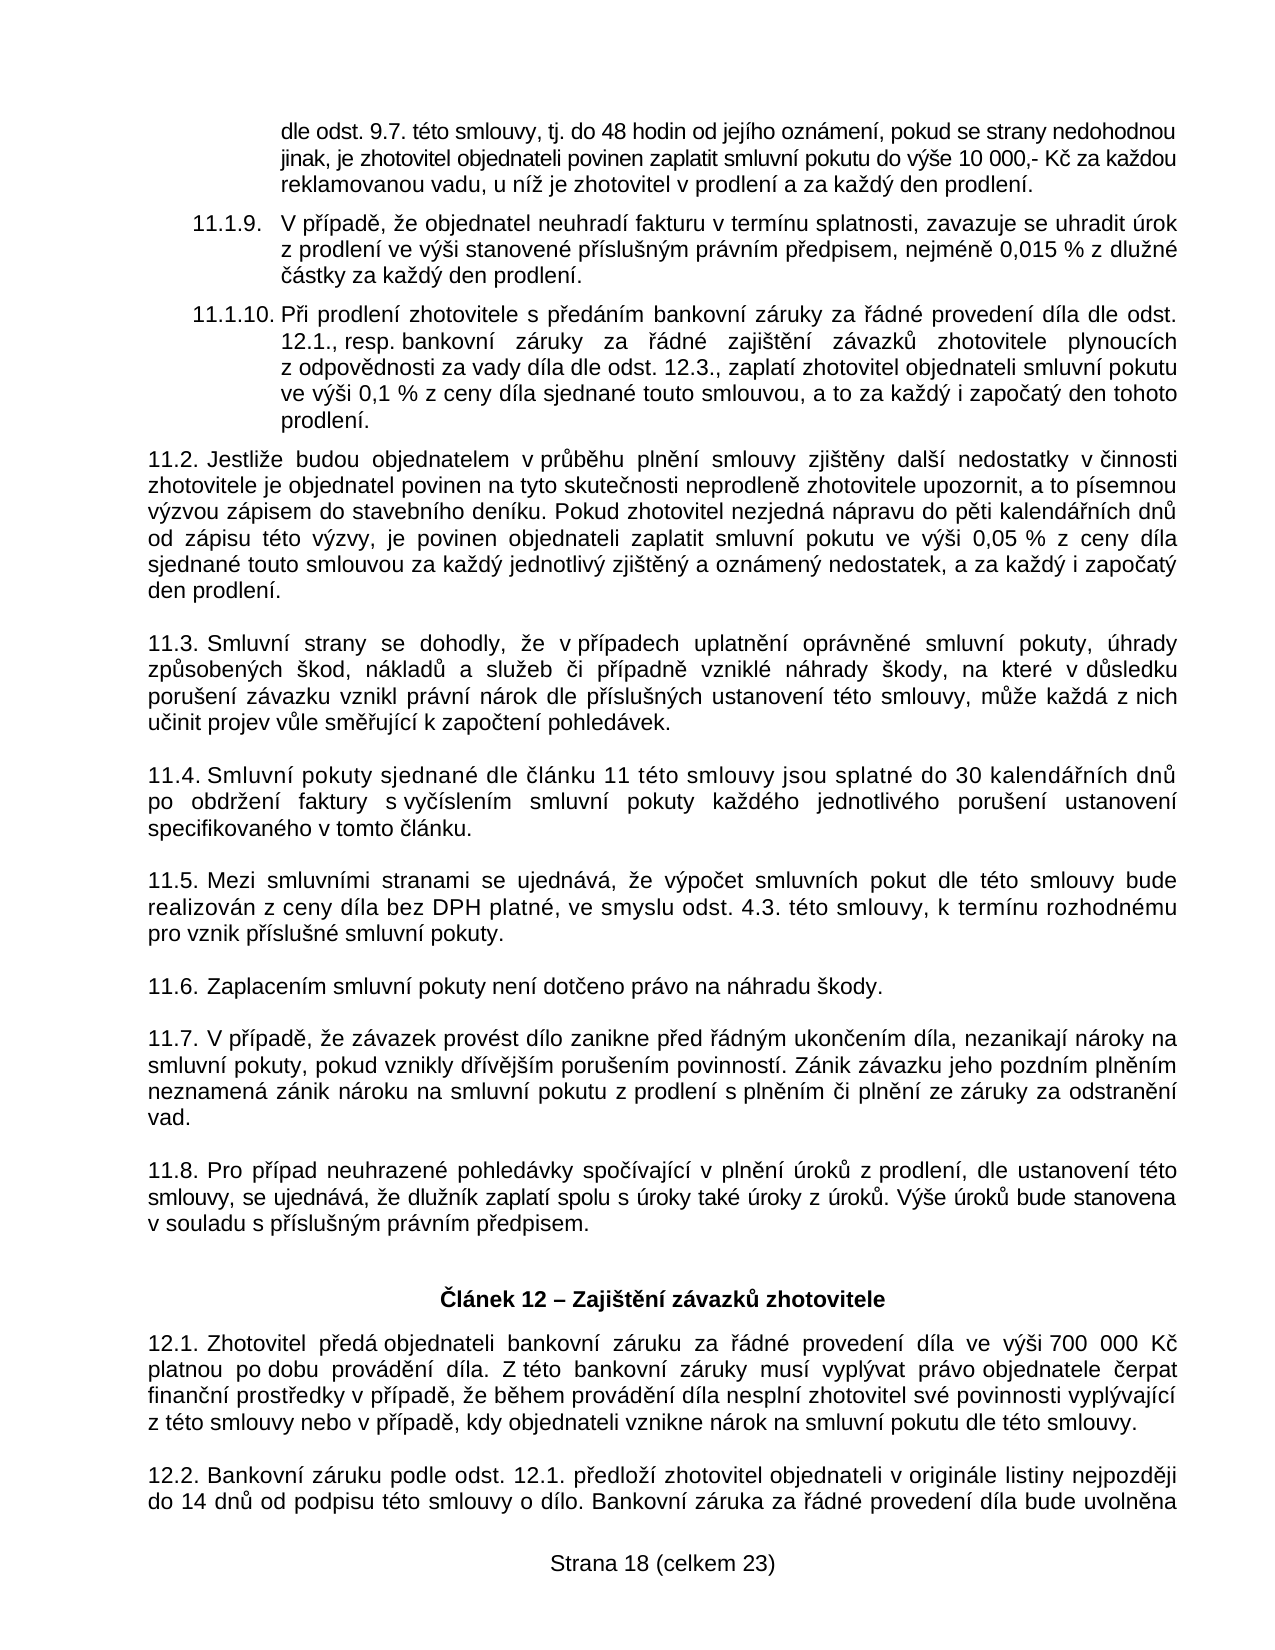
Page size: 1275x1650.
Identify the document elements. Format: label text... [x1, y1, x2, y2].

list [148, 1462, 1177, 1514]
list Jestliže budou objednatelem v průběhu plnění smlouvy zjištěny další nedostatky v činnosti zhotovitele je objednatel povinen na tyto skutečnosti neprodleně zhotovitele upozornit, a to písemnou výzvou zápisem do stavebního deníku. Pokud zhotovitel nezjedná nápravu do pěti kalendářních dnů od zápisu této výzvy, je povinen objednateli zaplatit smluvní pokutu ve výši 0,05 % z ceny díla sjednané touto smlouvou za každý jednotlivý zjištěný a oznámený nedostatek, a za každý i započatý den prodlení. [148, 446, 1177, 604]
list Pro případ neuhrazené pohledávky spočívající v plnění úroků z prodlení, dle ustanovení této smlouvy, se ujednává, že dlužník zaplatí spolu s úroky také úroky z úroků. Výše úroků bude stanovena v souladu s příslušným právním předpisem. [148, 1157, 1177, 1236]
list Smluvní pokuty sjednané dle článku 11 této smlouvy jsou splatné do 30 kalendářních dnů po obdržení faktury s vyčíslením smluvní pokuty každého jednotlivého porušení ustanovení specifikovaného v tomto článku. [148, 762, 1177, 841]
text Článek 12 – Zajištění závazků zhotovitele [148, 1286, 1177, 1312]
list Smluvní strany se dohodly, že v případech uplatnění oprávněné smluvní pokuty, úhrady způsobených škod, nákladů a služeb či případně vzniklé náhrady škody, na které v důsledku porušení závazku vznikl právní nárok dle příslušných ustanovení této smlouvy, může každá z nich učinit projev vůle směřující k započtení pohledávek. [148, 630, 1177, 735]
list Zhotovitel předá objednateli bankovní záruku za řádné provedení díla ve výši 700 000 Kč platnou po dobu provádění díla. Z této bankovní záruky musí vyplývat právo objednatele čerpat finanční prostředky v případě, že během provádění díla nesplní zhotovitel své povinnosti vyplývající z této smlouvy nebo v případě, kdy objednateli vznikne nárok na smluvní pokutu dle této smlouvy. [148, 1330, 1177, 1435]
list Při prodlení zhotovitele s předáním bankovní záruky za řádné provedení díla dle odst. 12.1., resp. bankovní záruky za řádné zajištění závazků zhotovitele plynoucích z odpovědnosti za vady díla dle odst. 12.3., zaplatí zhotovitel objednateli smluvní pokutu ve výši 0,1 % z ceny díla sjednané touto smlouvou, a to za každý i započatý den tohoto prodlení. [192, 301, 1177, 433]
list Mezi smluvními stranami se ujednává, že výpočet smluvních pokut dle této smlouvy bude realizován z ceny díla bez DPH platné, ve smyslu odst. 4.3. této smlouvy, k termínu rozhodnému pro vznik příslušné smluvní pokuty. [148, 867, 1177, 946]
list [192, 118, 1177, 197]
list V případě, že závazek provést dílo zanikne před řádným ukončením díla, nezanikají nároky na smluvní pokuty, pokud vznikly dřívějším porušením povinností. Zánik závazku jeho pozdním plněním neznamená zánik nároku na smluvní pokutu z prodlení s plněním či plnění ze záruky za odstranění vad. [148, 1025, 1177, 1131]
list Zaplacením smluvní pokuty není dotčeno právo na náhradu škody. [148, 973, 1177, 999]
list V případě, že objednatel neuhradí fakturu v termínu splatnosti, zavazuje se uhradit úrok z prodlení ve výši stanovené příslušným právním předpisem, nejméně 0,015 % z dlužné částky za každý den prodlení. [192, 210, 1177, 289]
